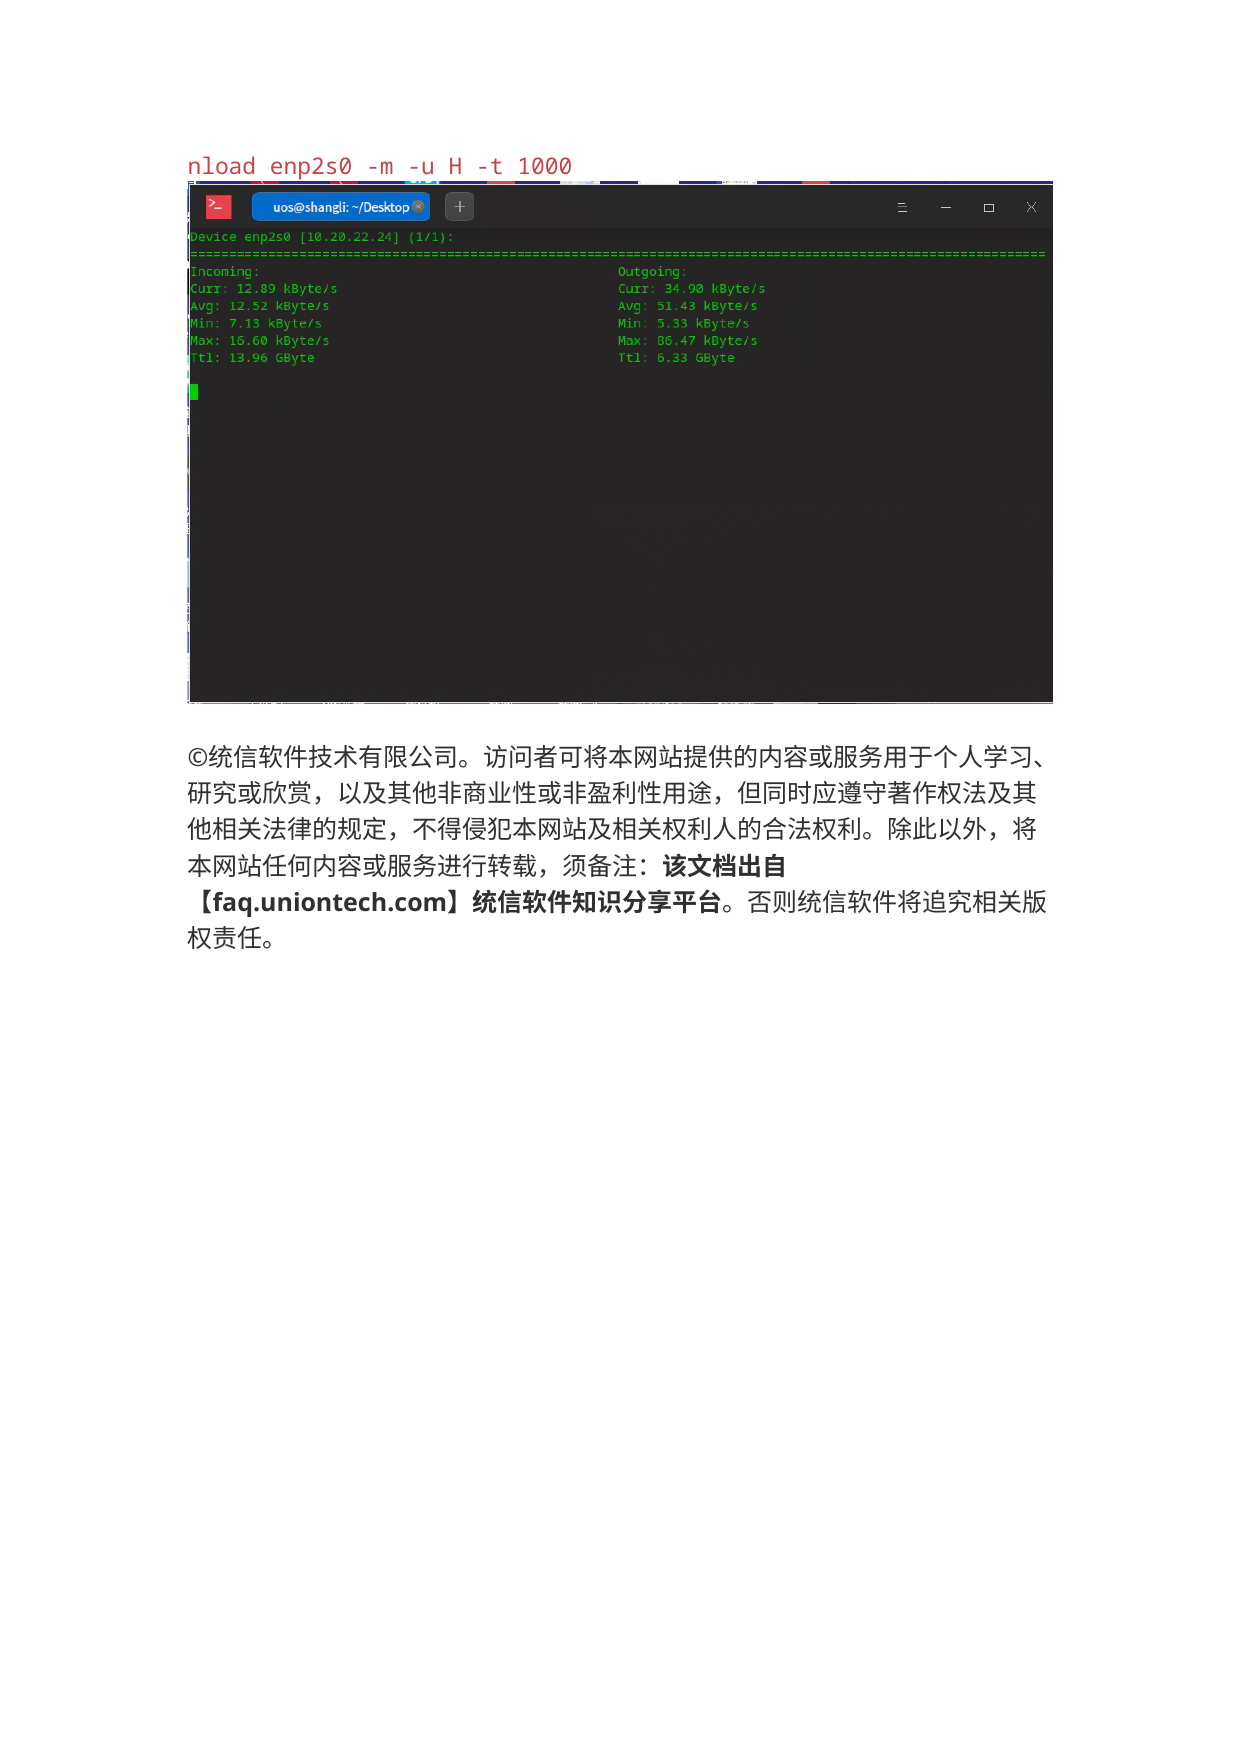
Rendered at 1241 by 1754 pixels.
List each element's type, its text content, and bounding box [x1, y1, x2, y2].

picture [187, 181, 1053, 704]
text ©统信软件技术有限公司。访问者可将本网站提供的内容或服务用于个人学习、研究或欣赏，以及其他非商业性或非盈利性用途，但同时应遵守著作权法及其他相关法律的规定，不得侵犯本网站及相关权利人的合法权利。除此以外，将本网站任何内容或服务进行转载，须备注：该文档出自【faq.uniontech.com】统信软件知识分享平台。否则统信软件将追究相关版权责任。 [187, 737, 1053, 955]
text nload enp2s0 -m -u H -t 1000 [187, 150, 1053, 181]
